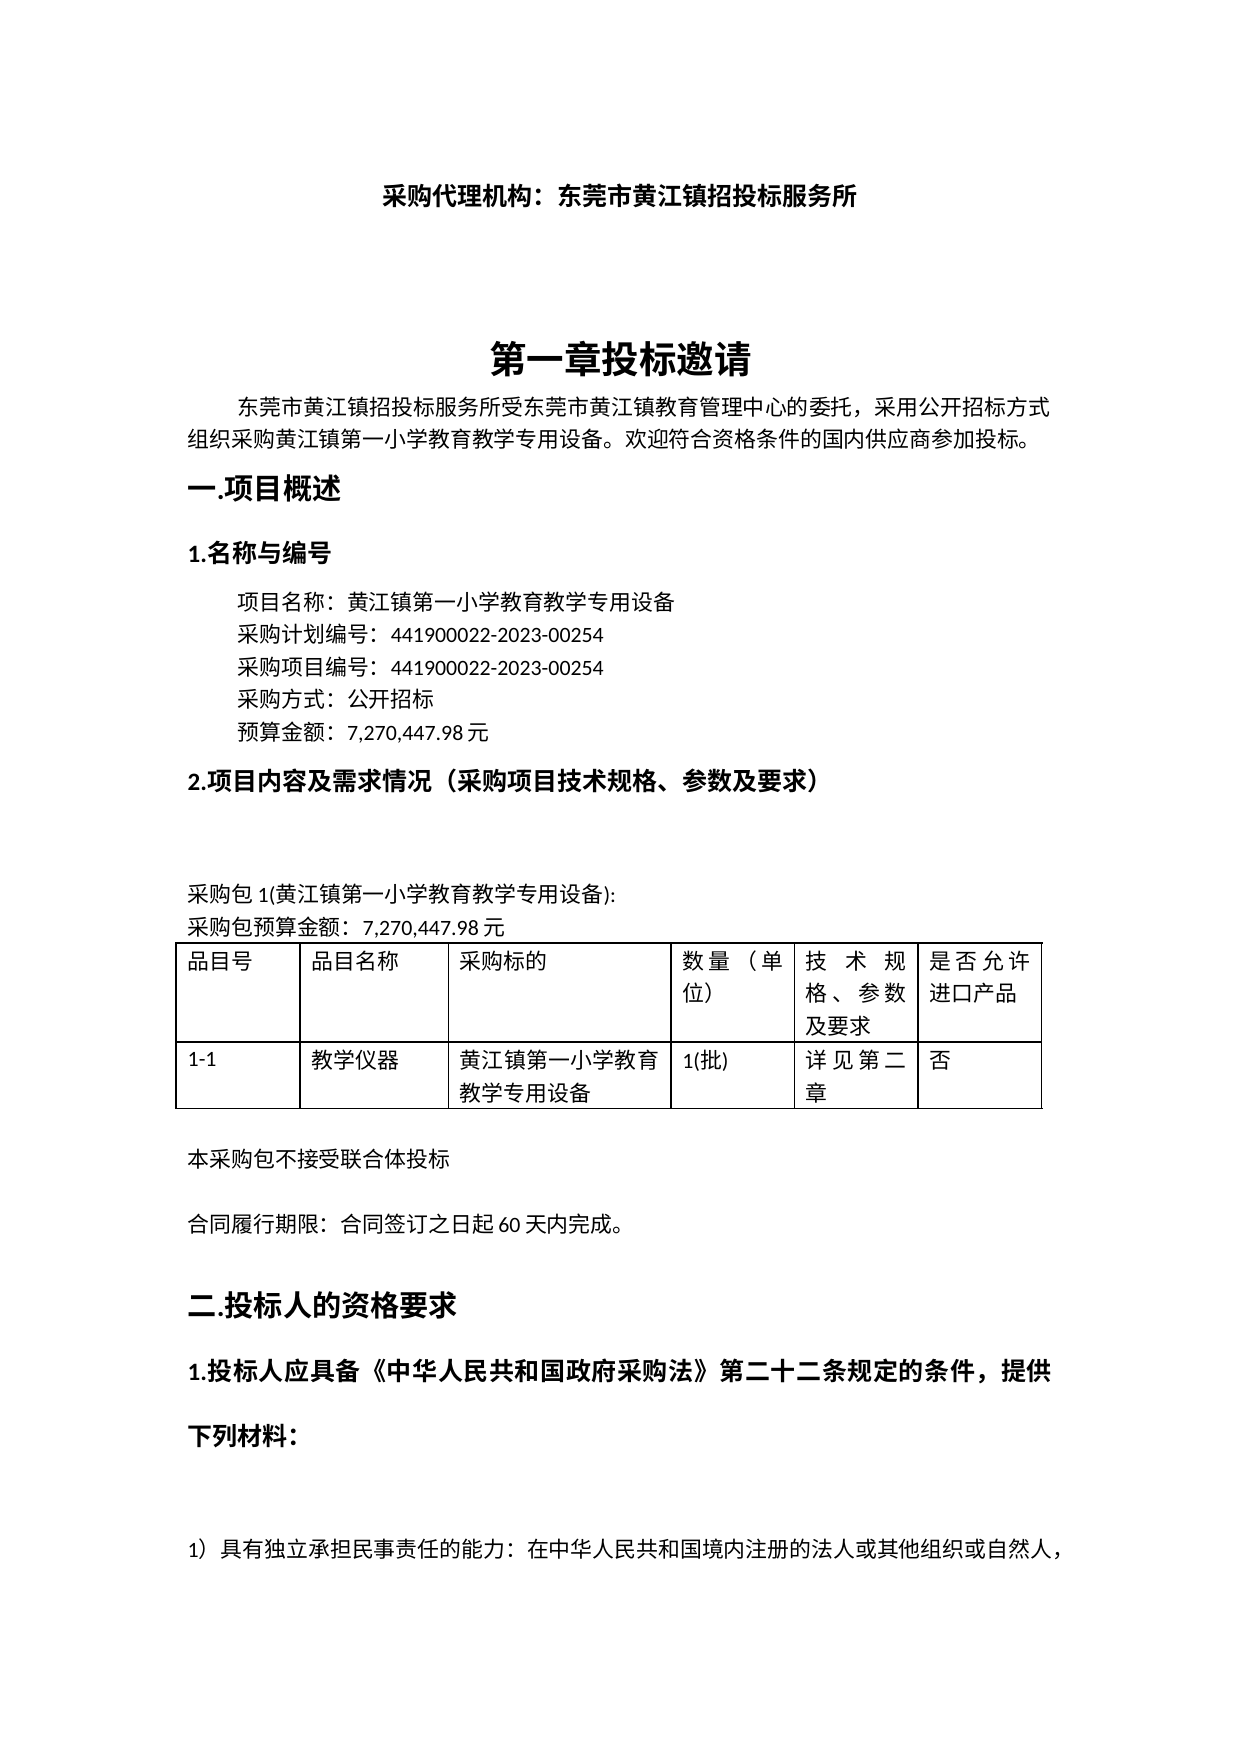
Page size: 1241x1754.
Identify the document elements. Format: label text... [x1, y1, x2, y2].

text 1.名称与编号 [187, 519, 1053, 584]
text 合同履行期限：合同签订之日起60天内完成。 [187, 1207, 1053, 1239]
text 二.投标人的资格要求 [187, 1272, 1053, 1337]
text 采购包1(黄江镇第一小学教育教学专用设备): [187, 877, 1053, 909]
text 采购项目编号：441900022-2023-00254 [187, 649, 1053, 682]
text 1.投标人应具备《中华人民共和国政府采购法》第二十二条规定的条件，提供下列材料： [187, 1337, 1053, 1467]
table_header 采购标的 [449, 944, 670, 1041]
table_cell 黄江镇第一小学教育教学专用设备 [449, 1043, 670, 1108]
text 第一章投标邀请 [187, 324, 1053, 389]
text 采购方式：公开招标 [187, 682, 1053, 714]
text 2.项目内容及需求情况（采购项目技术规格、参数及要求） [187, 747, 1053, 812]
table_cell 详见第二章 [795, 1043, 917, 1108]
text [187, 1532, 1053, 1564]
table_header 品目名称 [301, 944, 448, 1041]
text 采购代理机构：东莞市黄江镇招投标服务所 [187, 162, 1053, 227]
text 一.项目概述 [187, 454, 1053, 519]
table_header 技术规格、参数及要求 [795, 944, 917, 1041]
table_cell 1-1 [177, 1043, 299, 1108]
table_cell 1(批) [672, 1043, 794, 1108]
text 项目名称：黄江镇第一小学教育教学专用设备 [187, 584, 1053, 617]
table_cell 教学仪器 [301, 1043, 448, 1108]
table_header 品目号 [177, 944, 299, 1041]
text 采购计划编号：441900022-2023-00254 [187, 617, 1053, 649]
text 预算金额：7,270,447.98元 [187, 714, 1053, 747]
text 本采购包不接受联合体投标 [187, 1142, 1053, 1174]
table_header 数量（单位） [672, 944, 794, 1041]
text 采购包预算金额：7,270,447.98元 [187, 909, 1053, 942]
table_header 是否允许进口产品 [919, 944, 1041, 1041]
text 东莞市黄江镇招投标服务所受东莞市黄江镇教育管理中心的委托，采用公开招标方式组织采购黄江镇第一小学教育教学专用设备。欢迎符合资格条件的国内供应商参加投标。 [187, 389, 1053, 454]
table_cell 否 [919, 1043, 1041, 1108]
